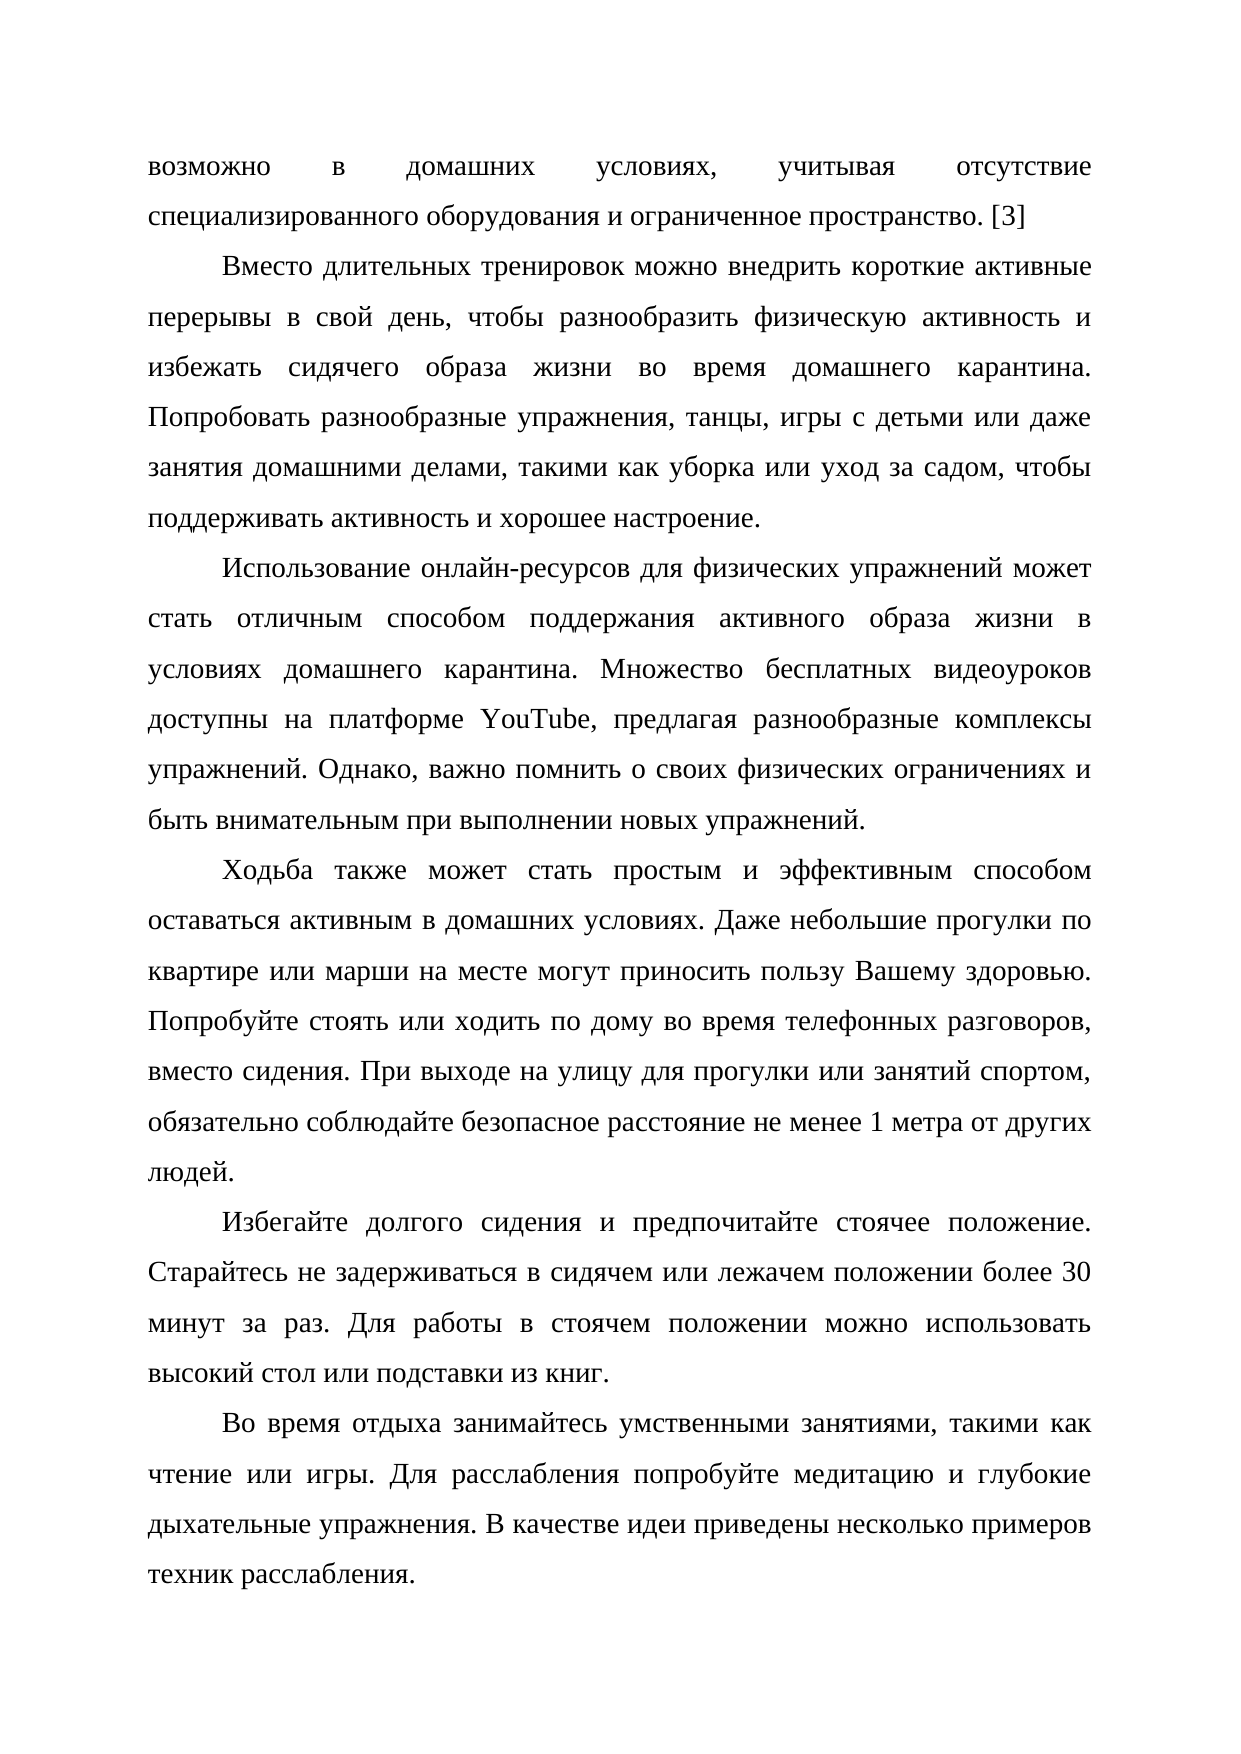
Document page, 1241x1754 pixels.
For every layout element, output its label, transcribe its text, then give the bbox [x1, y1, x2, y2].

text Вместо длительных тренировок можно внедрить короткие активные перерывы в свой день, чтобы разнообразить физическую активность и избежать сидячего образа жизни во время домашнего карантина. Попробовать разнообразные упражнения, танцы, игры с детьми или даже занятия домашними делами, такими как уборка или уход за садом, чтобы поддерживать активность и хорошее настроение. [148, 248, 1092, 533]
text Использование онлайн-ресурсов для физических упражнений может стать отличным способом поддержания активного образа жизни в условиях домашнего карантина. Множество бесплатных видеоуроков доступны на платформе YouTube, предлагая разнообразные комплексы упражнений. Однако, важно помнить о своих физических ограничениях и быть внимательным при выполнении новых упражнений. [148, 550, 1092, 835]
text Во время отдыха занимайтесь умственными занятиями, такими как чтение или игры. Для расслабления попробуйте медитацию и глубокие дыхательные упражнения. В качестве идеи приведены несколько примеров техник расслабления. [148, 1406, 1092, 1590]
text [148, 148, 1092, 232]
text Ходьба также может стать простым и эффективным способом оставаться активным в домашних условиях. Даже небольшие прогулки по квартире или марши на месте могут приносить пользу Вашему здоровью. Попробуйте стоять или ходить по дому во время телефонных разговоров, вместо сидения. При выходе на улицу для прогулки или занятий спортом, обязательно соблюдайте безопасное расстояние не менее 1 метра от других людей. [148, 852, 1092, 1187]
text Избегайте долгого сидения и предпочитайте стоячее положение. Старайтесь не задерживаться в сидячем или лежачем положении более 30 минут за раз. Для работы в стоячем положении можно использовать высокий стол или подставки из книг. [148, 1204, 1092, 1389]
